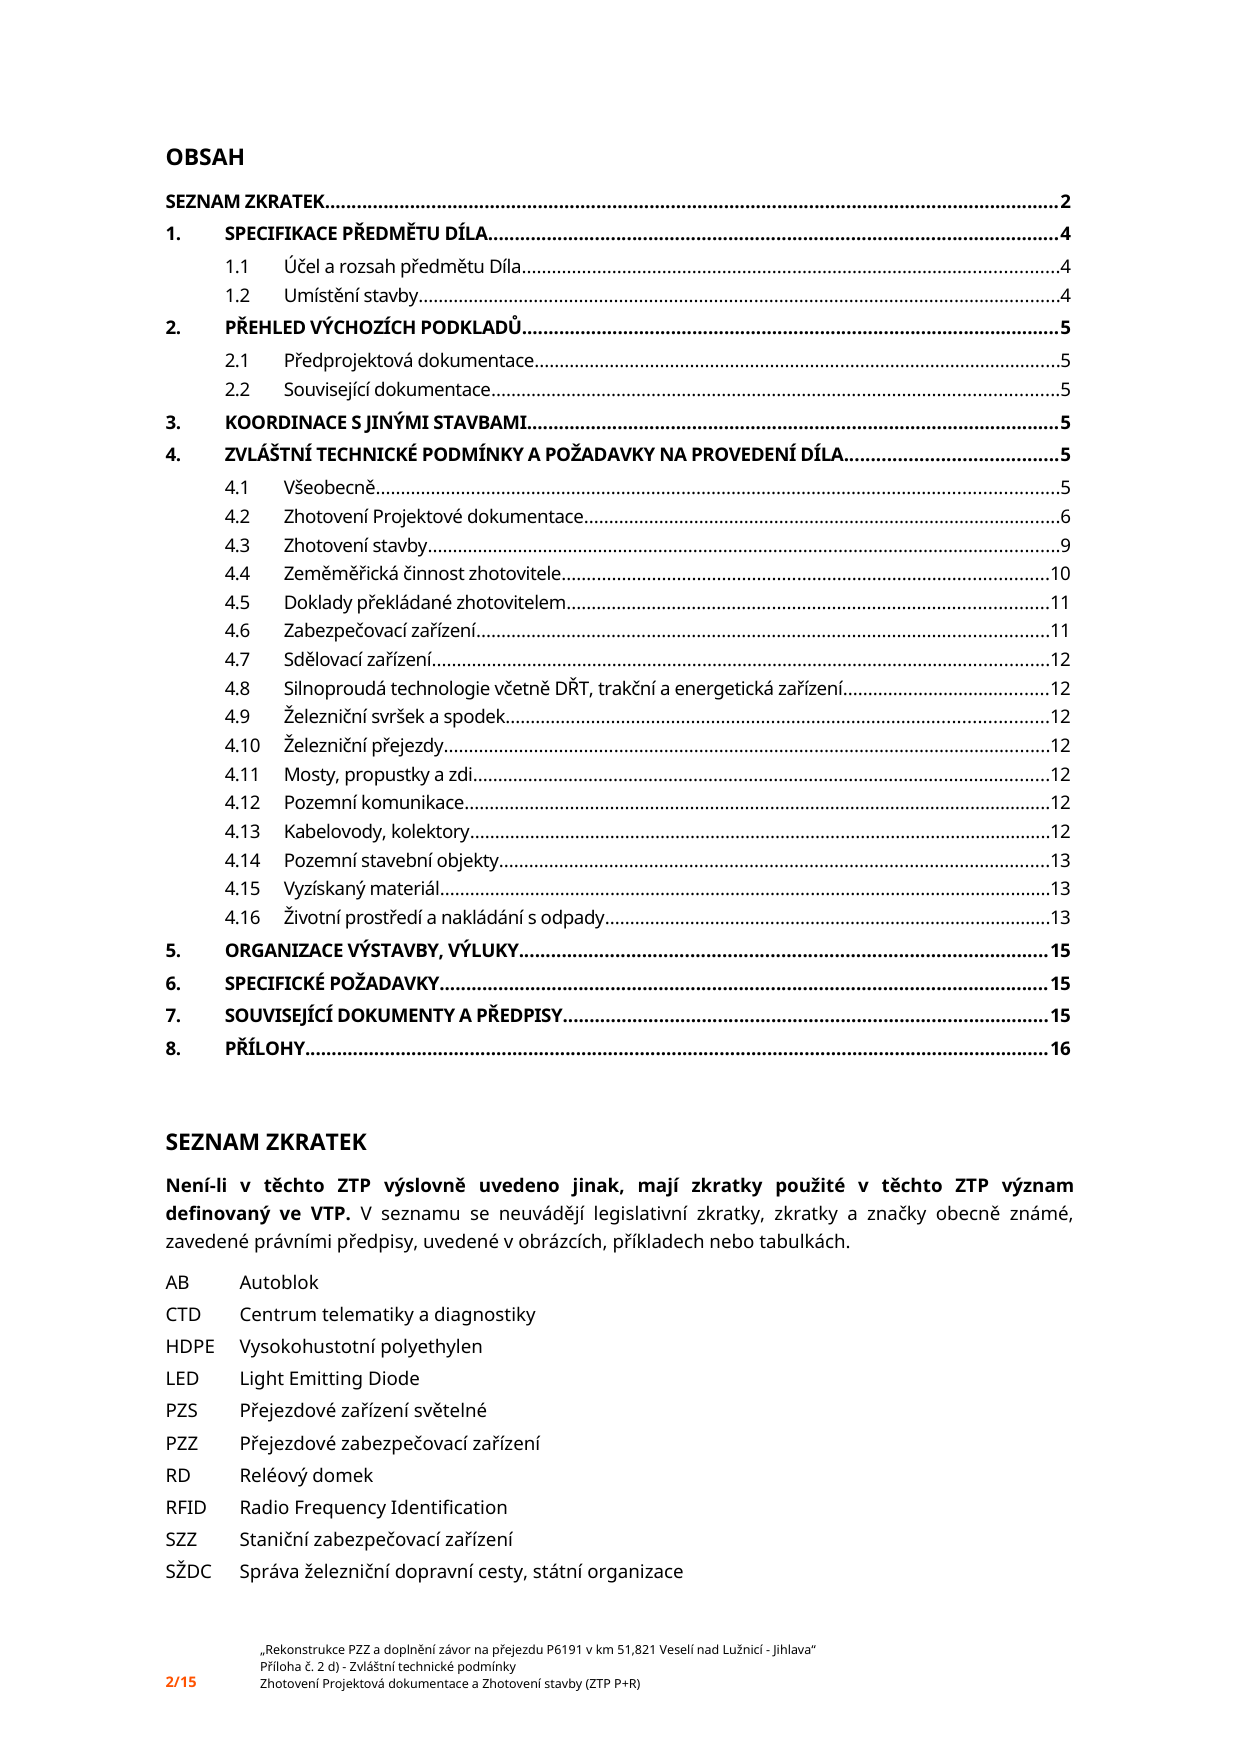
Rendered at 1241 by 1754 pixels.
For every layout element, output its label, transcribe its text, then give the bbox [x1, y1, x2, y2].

text 4.6 Zabezpečovací zařízení 11 [224, 618, 1075, 643]
text AB Autoblok [165, 1269, 1075, 1294]
text 1.1 Účel a rozsah předmětu Díla 4 [224, 253, 1075, 279]
text CTD Centrum telematiky a diagnostiky [165, 1301, 1075, 1327]
text Není-li v těchto ZTP výslovně uvedeno jinak, mají zkratky použité v těchto ZTP význam definovaný ve VTP. V seznamu se neuvádějí legislativní zkratky, zkratky a značky obecně známé, zavedené právními předpisy, uvedené v obrázcích, příkladech nebo tabulkách. [165, 1172, 1075, 1254]
text 4.9 Železniční svršek a spodek 12 [224, 704, 1075, 729]
text Obsah [165, 141, 1075, 173]
text 4.13 Kabelovody, kolektory 12 [224, 818, 1075, 844]
text 5. ORGANIZACE VÝSTAVBY, VÝLUKY 15 [165, 937, 1045, 963]
text 1.2 Umístění stavby 4 [224, 282, 1075, 307]
text 4.7 Sdělovací zařízení 12 [224, 646, 1075, 672]
text 2. PŘEHLED VÝCHOZÍCH PODKLADŮ 5 [165, 315, 1045, 340]
text 1. SPECIFIKACE PŘEDMĚTU DÍLA 4 [165, 220, 1045, 246]
text SEZNAM ZKRATEK 2 [165, 188, 1045, 214]
text SZZ Staniční zabezpečovací zařízení [165, 1526, 1075, 1552]
text SEZNAM ZKRATEK [165, 1126, 1075, 1157]
text SŽDC Správa železniční dopravní cesty, státní organizace [165, 1559, 1075, 1584]
text 4.4 Zeměměřická činnost zhotovitele 10 [224, 561, 1075, 586]
text 4.2 Zhotovení Projektové dokumentace 6 [224, 503, 1075, 529]
text 4.11 Mosty, propustky a zdi 12 [224, 761, 1075, 787]
text 4.5 Doklady překládané zhotovitelem 11 [224, 589, 1075, 615]
text PZS Přejezdové zařízení světelné [165, 1398, 1075, 1423]
text 4.15 Vyzískaný materiál 13 [224, 876, 1075, 901]
text 6. SPECIFICKÉ POŽADAVKY 15 [165, 970, 1045, 995]
text 2.1 Předprojektová dokumentace 5 [224, 347, 1075, 373]
text 8. PŘÍLOHY 16 [165, 1036, 1045, 1061]
text 4.10 Železniční přejezdy 12 [224, 732, 1075, 758]
text 4.12 Pozemní komunikace 12 [224, 790, 1075, 815]
text 4.1 Všeobecně 5 [224, 474, 1075, 500]
text 2.2 Související dokumentace 5 [224, 376, 1075, 402]
text 4.14 Pozemní stavební objekty 13 [224, 847, 1075, 872]
text RFID Radio Frequency Identification [165, 1494, 1075, 1520]
text 3. KOORDINACE S JINÝMI STAVBAMI 5 [165, 409, 1045, 434]
text 4.16 Životní prostředí a nakládání s odpady 13 [224, 904, 1075, 930]
text HDPE Vysokohustotní polyethylen [165, 1333, 1075, 1359]
text 7. SOUVISEJÍCÍ DOKUMENTY A PŘEDPISY 15 [165, 1003, 1045, 1028]
text PZZ Přejezdové zabezpečovací zařízení [165, 1430, 1075, 1455]
text RD Reléový domek [165, 1462, 1075, 1488]
text 4.3 Zhotovení stavby 9 [224, 532, 1075, 557]
text 4. ZVLÁŠTNÍ TECHNICKÉ PODMÍNKY A POŽADAVKY NA PROVEDENÍ DÍLA 5 [165, 442, 1045, 467]
text 4.8 Silnoproudá technologie včetně DŘT, trakční a energetická zařízení 12 [224, 675, 1075, 701]
text LED Light Emitting Diode [165, 1366, 1075, 1391]
